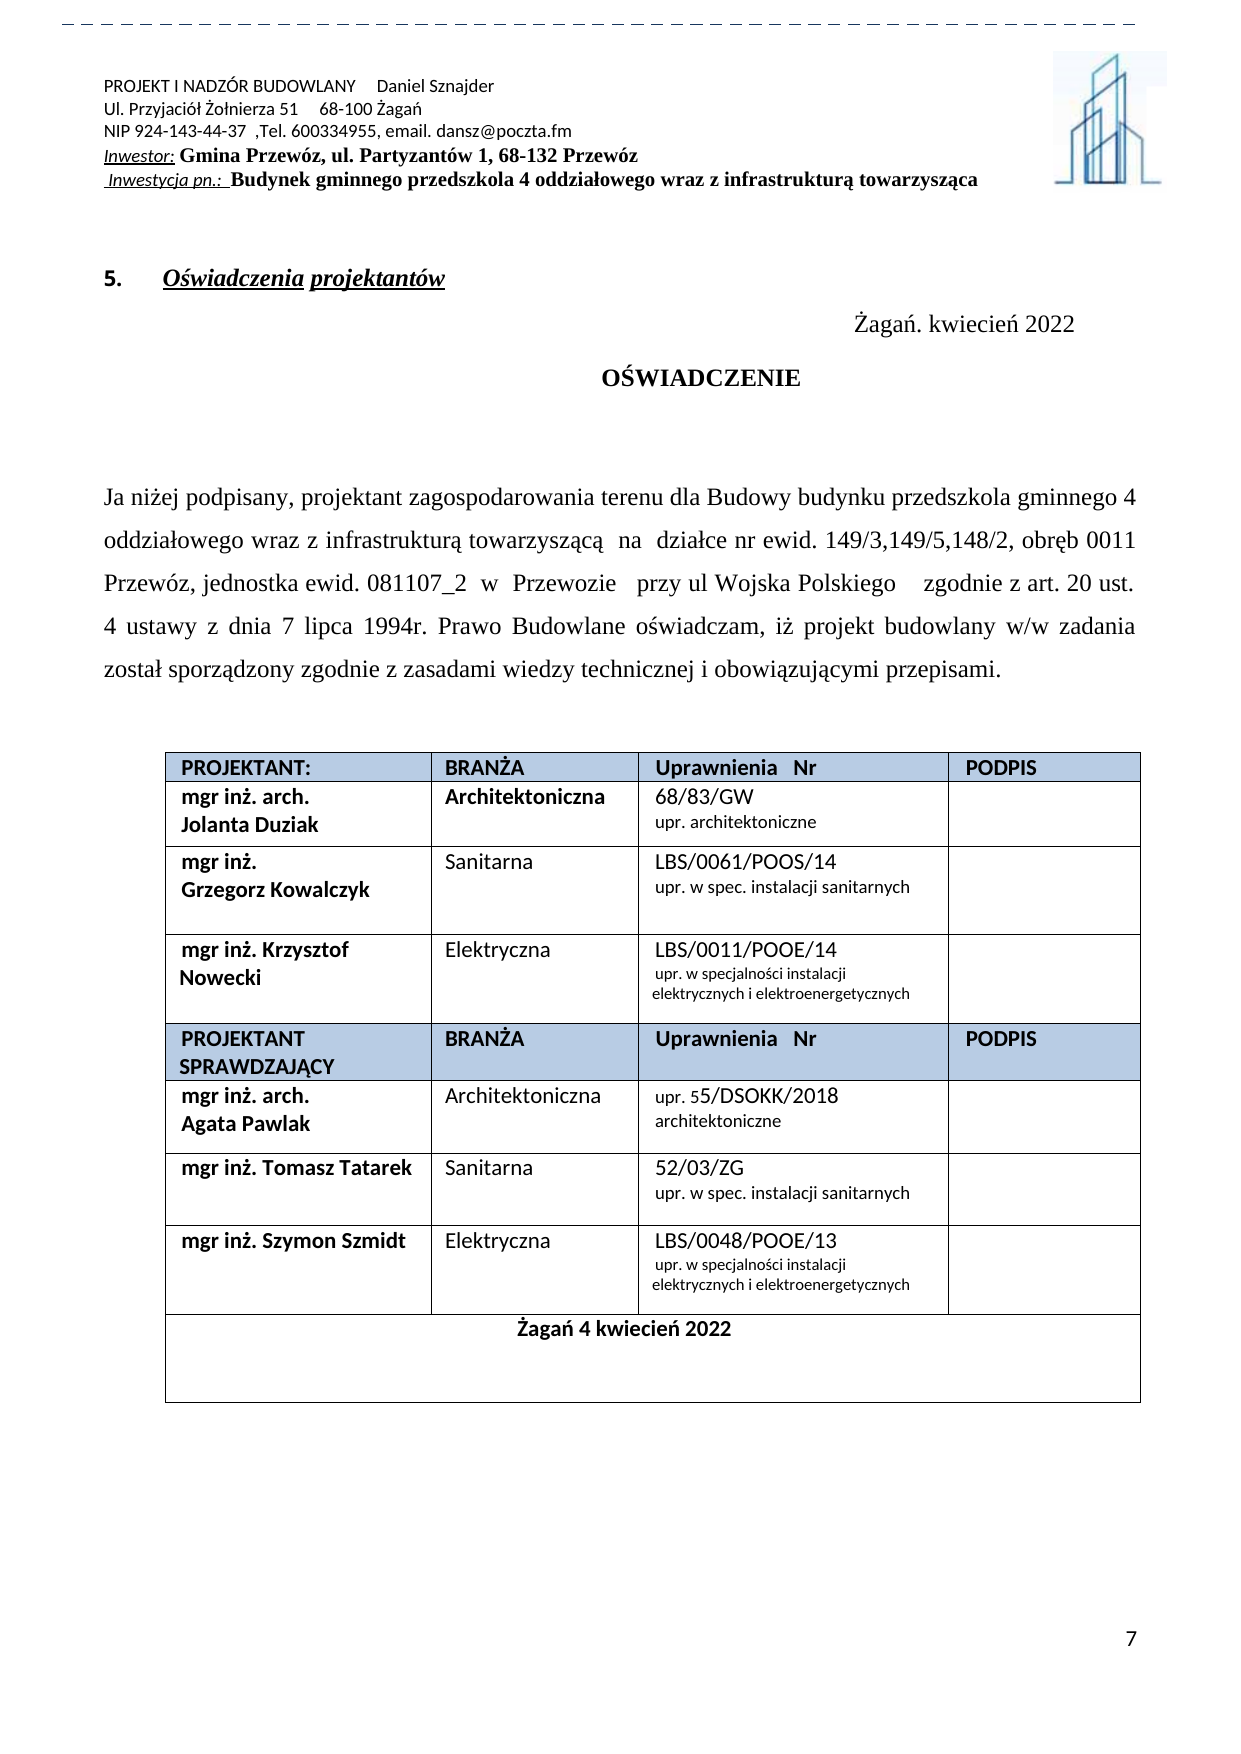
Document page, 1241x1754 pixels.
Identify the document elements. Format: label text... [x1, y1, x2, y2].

table_cell Architektoniczna [432, 1081, 638, 1152]
text OŚWIADCZENIE [103, 363, 1137, 392]
table_cell mgr inż. Grzegorz Kowalczyk [166, 847, 431, 934]
table_header PODPIS [949, 753, 1140, 781]
table_cell upr. 55/DSOKK/2018 architektoniczne [639, 1081, 948, 1152]
table_cell [949, 935, 1140, 1023]
table_cell PROJEKTANT SPRAWDZAJĄCY [166, 1024, 431, 1080]
table_cell LBS/0011/POOE/14 upr. w specjalności instalacji elektrycznych i elektroenergetycznych [639, 935, 948, 1023]
table_cell BRANŻA [432, 1024, 638, 1080]
table_cell Żagań 4 kwiecień 2022 [166, 1315, 1140, 1402]
table_cell [949, 1154, 1140, 1225]
table_cell Sanitarna [432, 847, 638, 934]
table_cell mgr inż. Tomasz Tatarek [166, 1154, 431, 1225]
table_cell LBS/0061/POOS/14 upr. w spec. instalacji sanitarnych [639, 847, 948, 934]
text Żagań. kwiecień 2022 [767, 309, 1137, 338]
table_cell 52/03/ZG upr. w spec. instalacji sanitarnych [639, 1154, 948, 1225]
table_cell mgr inż. arch. Jolanta Duziak [166, 782, 431, 846]
table_cell mgr inż. arch. Agata Pawlak [166, 1081, 431, 1152]
table_cell Elektryczna [432, 935, 638, 1023]
table_cell [949, 847, 1140, 934]
table_cell mgr inż. Krzysztof Nowecki [166, 935, 431, 1023]
table_cell [949, 1226, 1140, 1313]
table_cell 68/83/GW upr. architektoniczne [639, 782, 948, 846]
table_cell Architektoniczna [432, 782, 638, 846]
table_cell PODPIS [949, 1024, 1140, 1080]
table_cell mgr inż. Szymon Szmidt [166, 1226, 431, 1313]
table_header PROJEKTANT: [166, 753, 431, 781]
table_cell Uprawnienia Nr [639, 1024, 948, 1080]
table_cell [949, 782, 1140, 846]
table_cell LBS/0048/POOE/13 upr. w specjalności instalacji elektrycznych i elektroenergetycznych [639, 1226, 948, 1313]
table_cell [949, 1081, 1140, 1152]
text Oświadczenia projektantów [103, 263, 1137, 293]
text Ja niżej podpisany, projektant zagospodarowania terenu dla Budowy budynku przedszkola gminnego 4 oddziałowego wraz z infrastrukturą towarzyszącą na działce nr ewid. 149/3,149/5,148/2, obręb 0011 Przewóz, jednostka ewid. 081107_2 w Przewozie przy ul Wojska Polskiego zgodnie z art. 20 ust. 4 ustawy z dnia 7 lipca 1994r. Prawo Budowlane oświadczam, iż projekt budowlany w/w zadania został sporządzony zgodnie z zasadami wiedzy technicznej i obowiązującymi przepisami. [103, 482, 1137, 683]
table_header BRANŻA [432, 753, 638, 781]
table_cell Sanitarna [432, 1154, 638, 1225]
picture [1053, 51, 1167, 193]
table_header Uprawnienia Nr [639, 753, 948, 781]
table_cell Elektryczna [432, 1226, 638, 1313]
